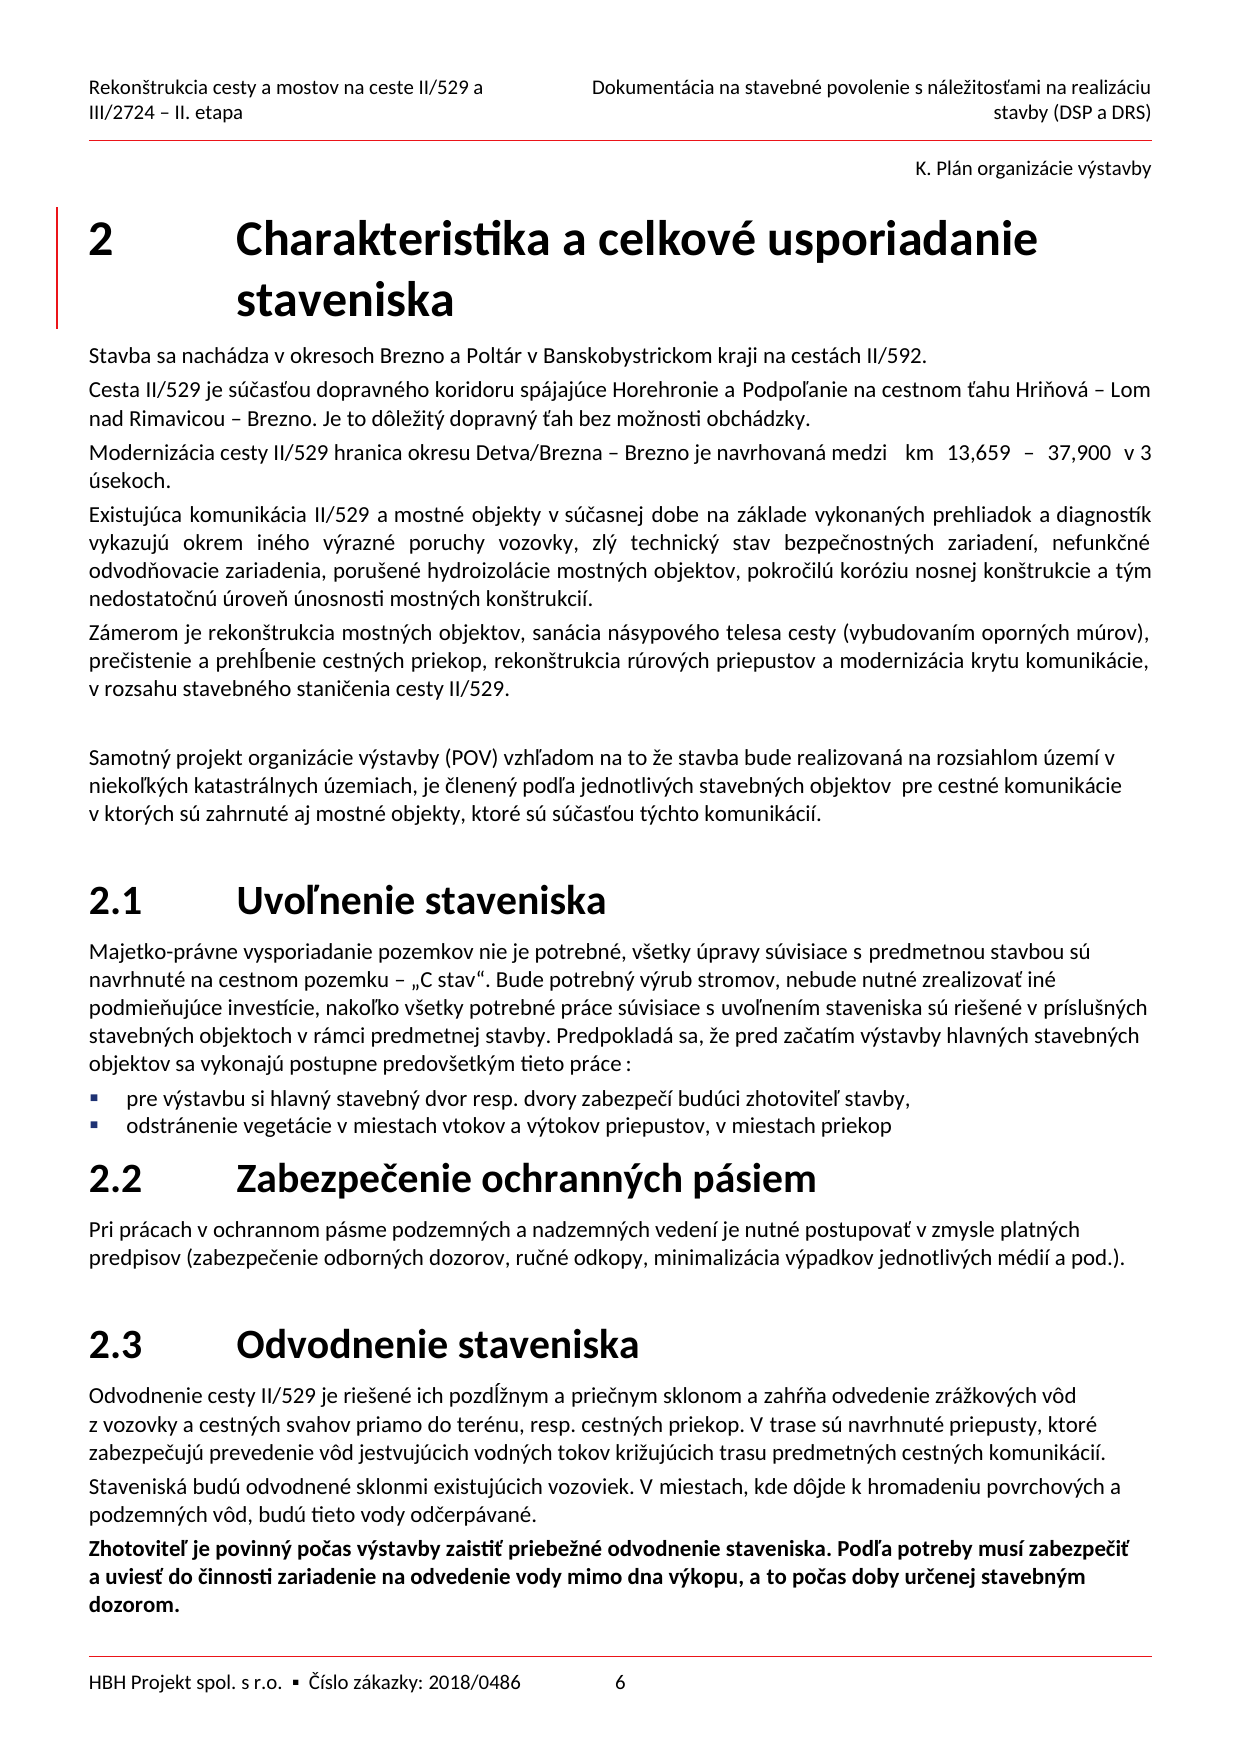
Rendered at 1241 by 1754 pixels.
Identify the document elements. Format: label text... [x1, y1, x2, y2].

text Staveniská budú odvodnené sklonmi existujúcich vozoviek. V miestach, kde dôjde k hromadeniu povrchových a podzemných vôd, budú tieto vody odčerpávané. [89, 1472, 1152, 1528]
text Stavba sa nachádza v okresoch Brezno a Poltár v Banskobystrickom kraji na cestách II/592. [89, 341, 1152, 369]
text Modernizácia cesty II/529 hranica okresu Detva/Brezna – Brezno je navrhovaná medzi km 13,659 – 37,900 v 3 úsekoch. [89, 438, 1152, 494]
text Samotný projekt organizácie výstavby (POV) vzhľadom na to že stavba bude realizovaná na rozsiahlom území v niekoľkých katastrálnych územiach, je členený podľa jednotlivých stavebných objektov pre cestné komunikácie v ktorých sú zahrnuté aj mostné objekty, ktoré sú súčasťou týchto komunikácií. [89, 743, 1152, 827]
list pre výstavbu si hlavný stavebný dvor resp. dvory zabezpečí budúci zhotoviteľ stavby, [89, 1084, 1152, 1112]
text Zámerom je rekonštrukcia mostných objektov, sanácia násypového telesa cesty (vybudovaním oporných múrov), prečistenie a prehĺbenie cestných priekop, rekonštrukcia rúrových priepustov a modernizácia krytu komunikácie, v rozsahu stavebného staničenia cesty II/529. [89, 618, 1152, 703]
text Zhotoviteľ je povinný počas výstavby zaistiť priebežné odvodnenie staveniska. Podľa potreby musí zabezpečiť a uviesť do činnosti zariadenie na odvedenie vody mimo dna výkopu, a to počas doby určenej stavebným dozorom. [89, 1534, 1152, 1618]
text Odvodnenie cesty II/529 je riešené ich pozdĺžnym a priečnym sklonom a zahŕňa odvedenie zrážkových vôd z vozovky a cestných svahov priamo do terénu, resp. cestných priekop. V trase sú navrhnuté priepusty, ktoré zabezpečujú prevedenie vôd jestvujúcich vodných tokov križujúcich trasu predmetných cestných komunikácií. [89, 1382, 1152, 1466]
subtitle Charakteristika a celkové usporiadanie staveniska [89, 207, 1152, 329]
text Cesta II/529 je súčasťou dopravného koridoru spájajúce Horehronie a Podpoľanie na cestnom ťahu Hriňová – Lom nad Rimavicou – Brezno. Je to dôležitý dopravný ťah bez možnosti obchádzky. [89, 376, 1152, 432]
subtitle Odvodnenie staveniska [89, 1318, 1152, 1369]
text Existujúca komunikácia II/529 a mostné objekty v súčasnej dobe na základe vykonaných prehliadok a diagnostík vykazujú okrem iného výrazné poruchy vozovky, zlý technický stav bezpečnostných zariadení, nefunkčné odvodňovacie zariadenia, porušené hydroizolácie mostných objektov, pokročilú koróziu nosnej konštrukcie a tým nedostatočnú úroveň únosnosti mostných konštrukcií. [89, 500, 1152, 612]
list odstránenie vegetácie v miestach vtokov a výtokov priepustov, v miestach priekop [89, 1112, 1152, 1140]
subtitle Zabezpečenie ochranných pásiem [89, 1152, 1152, 1203]
text Pri prácach v ochrannom pásme podzemných a nadzemných vedení je nutné postupovať v zmysle platných predpisov (zabezpečenie odborných dozorov, ručné odkopy, minimalizácia výpadkov jednotlivých médií a pod.). [89, 1216, 1152, 1272]
subtitle Uvoľnenie staveniska [89, 874, 1152, 925]
text Majetko-právne vysporiadanie pozemkov nie je potrebné, všetky úpravy súvisiace s predmetnou stavbou sú navrhnuté na cestnom pozemku – „C stav“. Bude potrebný výrub stromov, nebude nutné zrealizovať iné podmieňujúce investície, nakoľko všetky potrebné práce súvisiace s uvoľnením staveniska sú riešené v príslušných stavebných objektoch v rámci predmetnej stavby. Predpokladá sa, že pred začatím výstavby hlavných stavebných objektov sa vykonajú postupne predovšetkým tieto práce : [89, 937, 1152, 1077]
